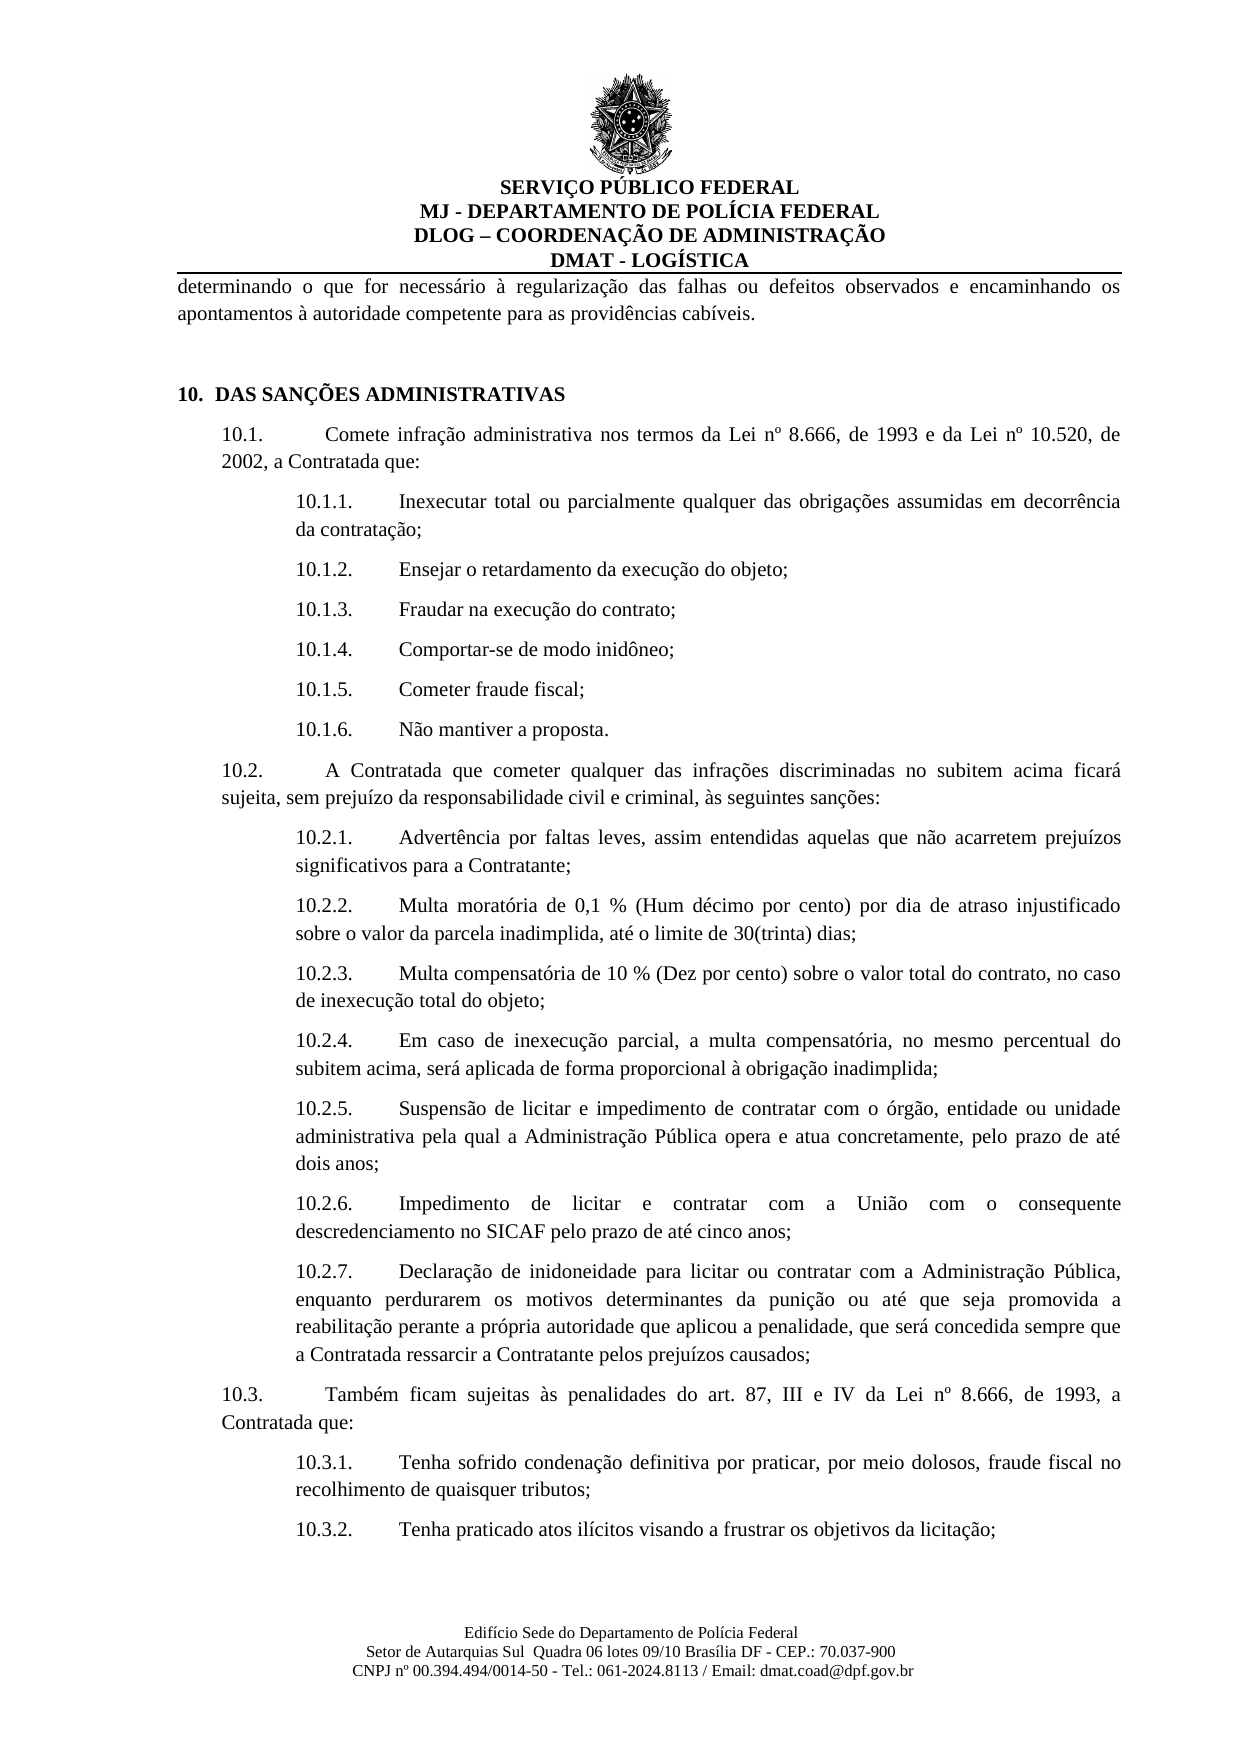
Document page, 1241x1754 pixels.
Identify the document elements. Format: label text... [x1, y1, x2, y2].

list Comete infração administrativa nos termos da Lei nº 8.666, de 1993 e da Lei nº 10.520, de 2002, a Contratada que: [221, 422, 1122, 473]
list Multa moratória de 0,1 % (Hum décimo por cento) por dia de atraso injustificado sobre o valor da parcela inadimplida, até o limite de 30(trinta) dias; [295, 893, 1122, 944]
list Tenha praticado atos ilícitos visando a frustrar os objetivos da licitação; [295, 1517, 1122, 1541]
list Declaração de inidoneidade para licitar ou contratar com a Administração Pública, enquanto perdurarem os motivos determinantes da punição ou até que seja promovida a reabilitação perante a própria autoridade que aplicou a penalidade, que será concedida sempre que a Contratada ressarcir a Contratante pelos prejuízos causados; [295, 1259, 1122, 1366]
list Em caso de inexecução parcial, a multa compensatória, no mesmo percentual do subitem acima, será aplicada de forma proporcional à obrigação inadimplida; [295, 1028, 1122, 1080]
list Impedimento de licitar e contratar com a União com o consequente descredenciamento no SICAF pelo prazo de até cinco anos; [295, 1191, 1122, 1243]
list Também ficam sujeitas às penalidades do art. 87, III e IV da Lei nº 8.666, de 1993, a Contratada que: [221, 1382, 1122, 1434]
list Tenha sofrido condenação definitiva por praticar, por meio dolosos, fraude fiscal no recolhimento de quaisquer tributos; [295, 1450, 1122, 1501]
list Advertência por faltas leves, assim entendidas aquelas que não acarretem prejuízos significativos para a Contratante; [295, 825, 1122, 877]
list Comportar-se de modo inidôneo; [295, 637, 1122, 661]
list Inexecutar total ou parcialmente qualquer das obrigações assumidas em decorrência da contratação; [295, 489, 1122, 541]
list Suspensão de licitar e impedimento de contratar com o órgão, entidade ou unidade administrativa pela qual a Administração Pública opera e atua concretamente, pelo prazo de até dois anos; [295, 1096, 1122, 1175]
list A Contratada que cometer qualquer das infrações discriminadas no subitem acima ficará sujeita, sem prejuízo da responsabilidade civil e criminal, às seguintes sanções: [221, 757, 1122, 809]
list Cometer fraude fiscal; [295, 677, 1122, 701]
list Fraudar na execução do contrato; [295, 597, 1122, 621]
list Ensejar o retardamento da execução do objeto; [295, 557, 1122, 581]
list Não mantiver a proposta. [295, 717, 1122, 741]
list DAS SANÇÕES ADMINISTRATIVAS [177, 381, 1124, 406]
list Multa compensatória de 10 % (Dez por cento) sobre o valor total do contrato, no caso de inexecução total do objeto; [295, 961, 1122, 1012]
picture [589, 73, 673, 176]
